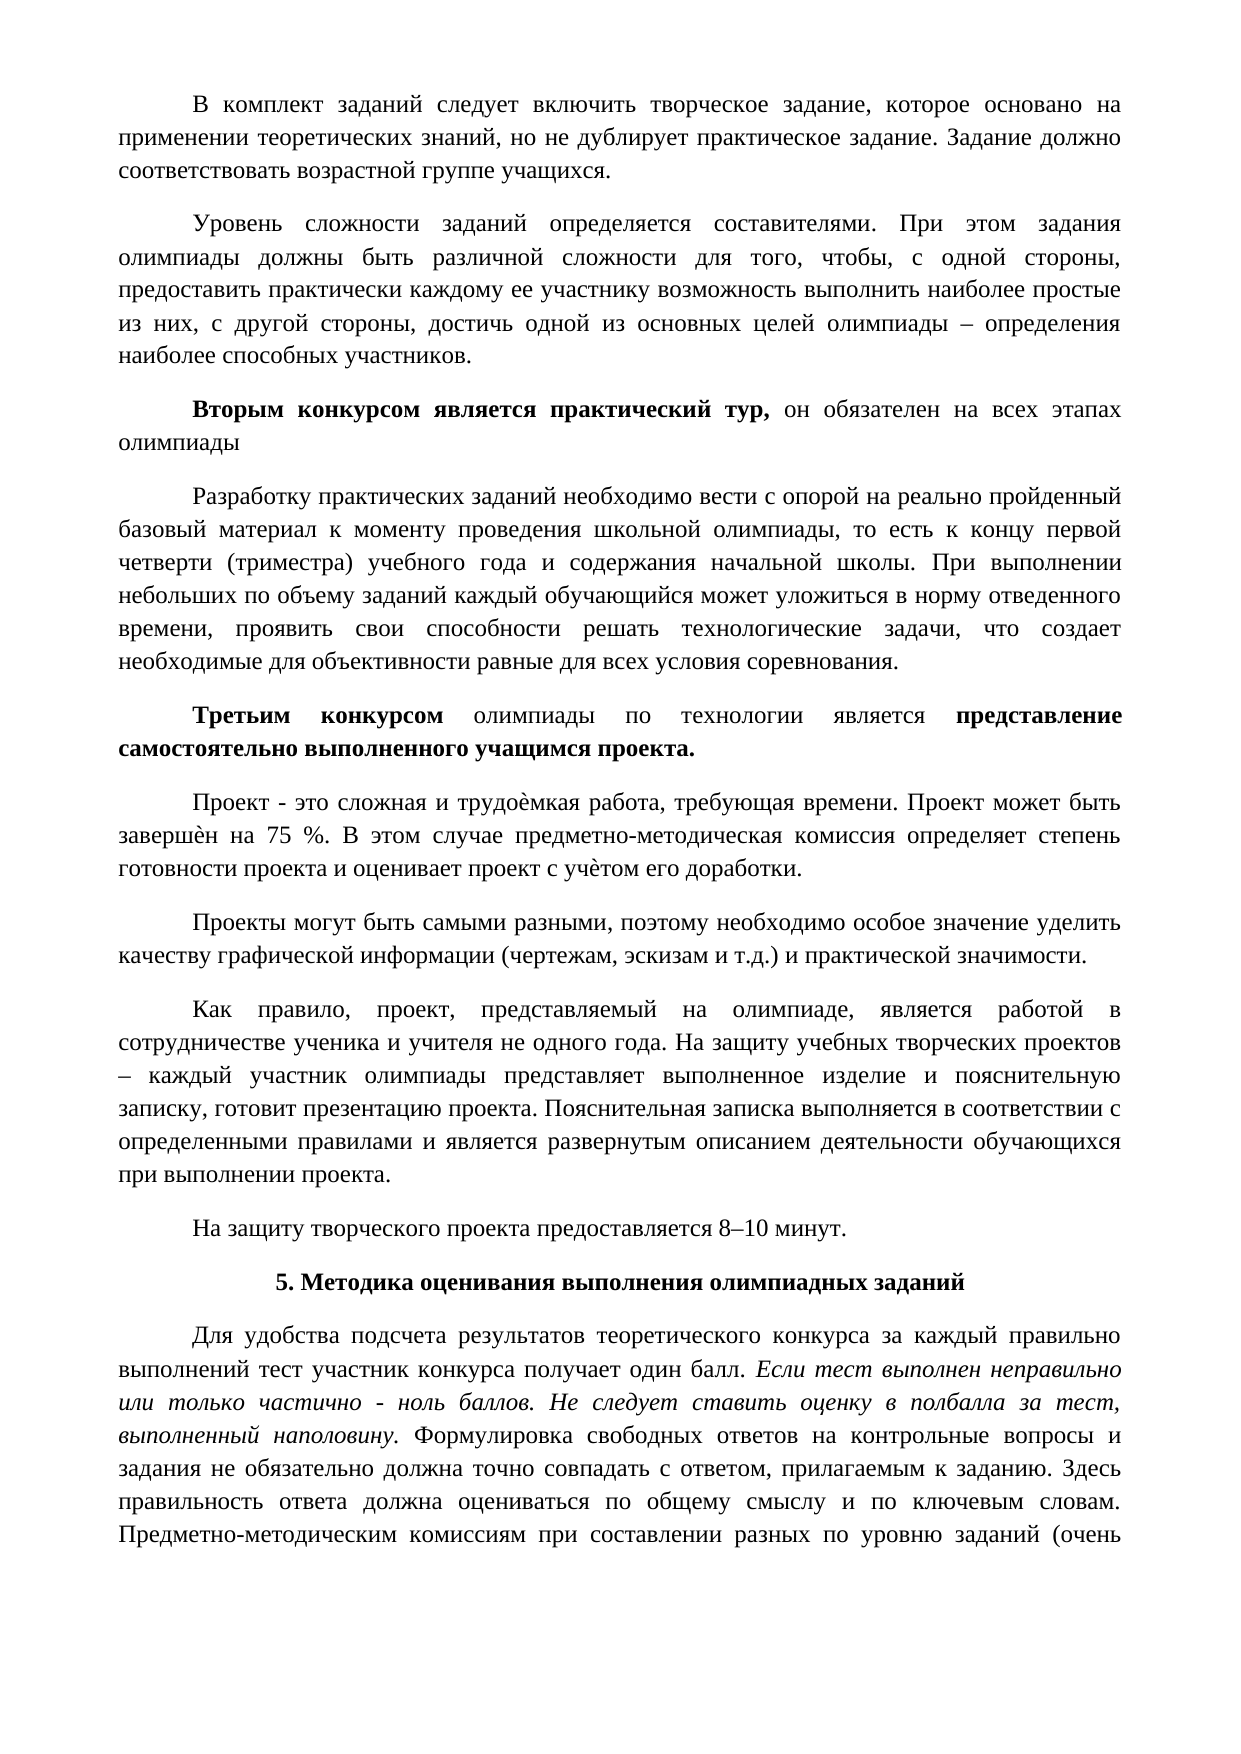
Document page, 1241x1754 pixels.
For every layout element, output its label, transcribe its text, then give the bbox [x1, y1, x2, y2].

text 5. Методика оценивания выполнения олимпиадных заданий [118, 1267, 1122, 1296]
text Уровень сложности заданий определяется составителями. При этом задания олимпиады должны быть различной сложности для того, чтобы, с одной стороны, предоставить практически каждому ее участнику возможность выполнить наиболее простые из них, с другой стороны, достичь одной из основных целей олимпиады – определения наиболее способных участников. [118, 208, 1122, 369]
text Третьим конкурсом олимпиады по технологии является представление самостоятельно выполненного учащимся проекта. [118, 700, 1122, 762]
text Разработку практических заданий необходимо вести с опорой на реально пройденный базовый материал к моменту проведения школьной олимпиады, то есть к концу первой четверти (триместра) учебного года и содержания начальной школы. При выполнении небольших по объему заданий каждый обучающийся может уложиться в норму отведенного времени, проявить свои способности решать технологические задачи, что создает необходимые для объективности равные для всех условия соревнования. [118, 481, 1122, 675]
text Вторым конкурсом является практический тур, он обязателен на всех этапах олимпиады [118, 394, 1122, 456]
text Как правило, проект, представляемый на олимпиаде, является работой в сотрудничестве ученика и учителя не одного года. На защиту учебных творческих проектов – каждый участник олимпиады представляет выполненное изделие и пояснительную записку, готовит презентацию проекта. Пояснительная записка выполняется в соответствии с определенными правилами и является развернутым описанием деятельности обучающихся при выполнении проекта. [118, 994, 1122, 1188]
text Проект - это сложная и трудоѐмкая работа, требующая времени. Проект может быть завершѐн на 75 %. В этом случае предметно-методическая комиссия определяет степень готовности проекта и оценивает проект с учѐтом его доработки. [118, 787, 1122, 882]
text В комплект заданий следует включить творческое задание, которое основано на применении теоретических знаний, но не дублирует практическое задание. Задание должно соответствовать возрастной группе учащихся. [118, 89, 1122, 183]
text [118, 1321, 1122, 1547]
text Проекты могут быть самыми разными, поэтому необходимо особое значение уделить качеству графической информации (чертежам, эскизам и т.д.) и практической значимости. [118, 907, 1122, 969]
text На защиту творческого проекта предоставляется 8–10 минут. [118, 1213, 1122, 1242]
